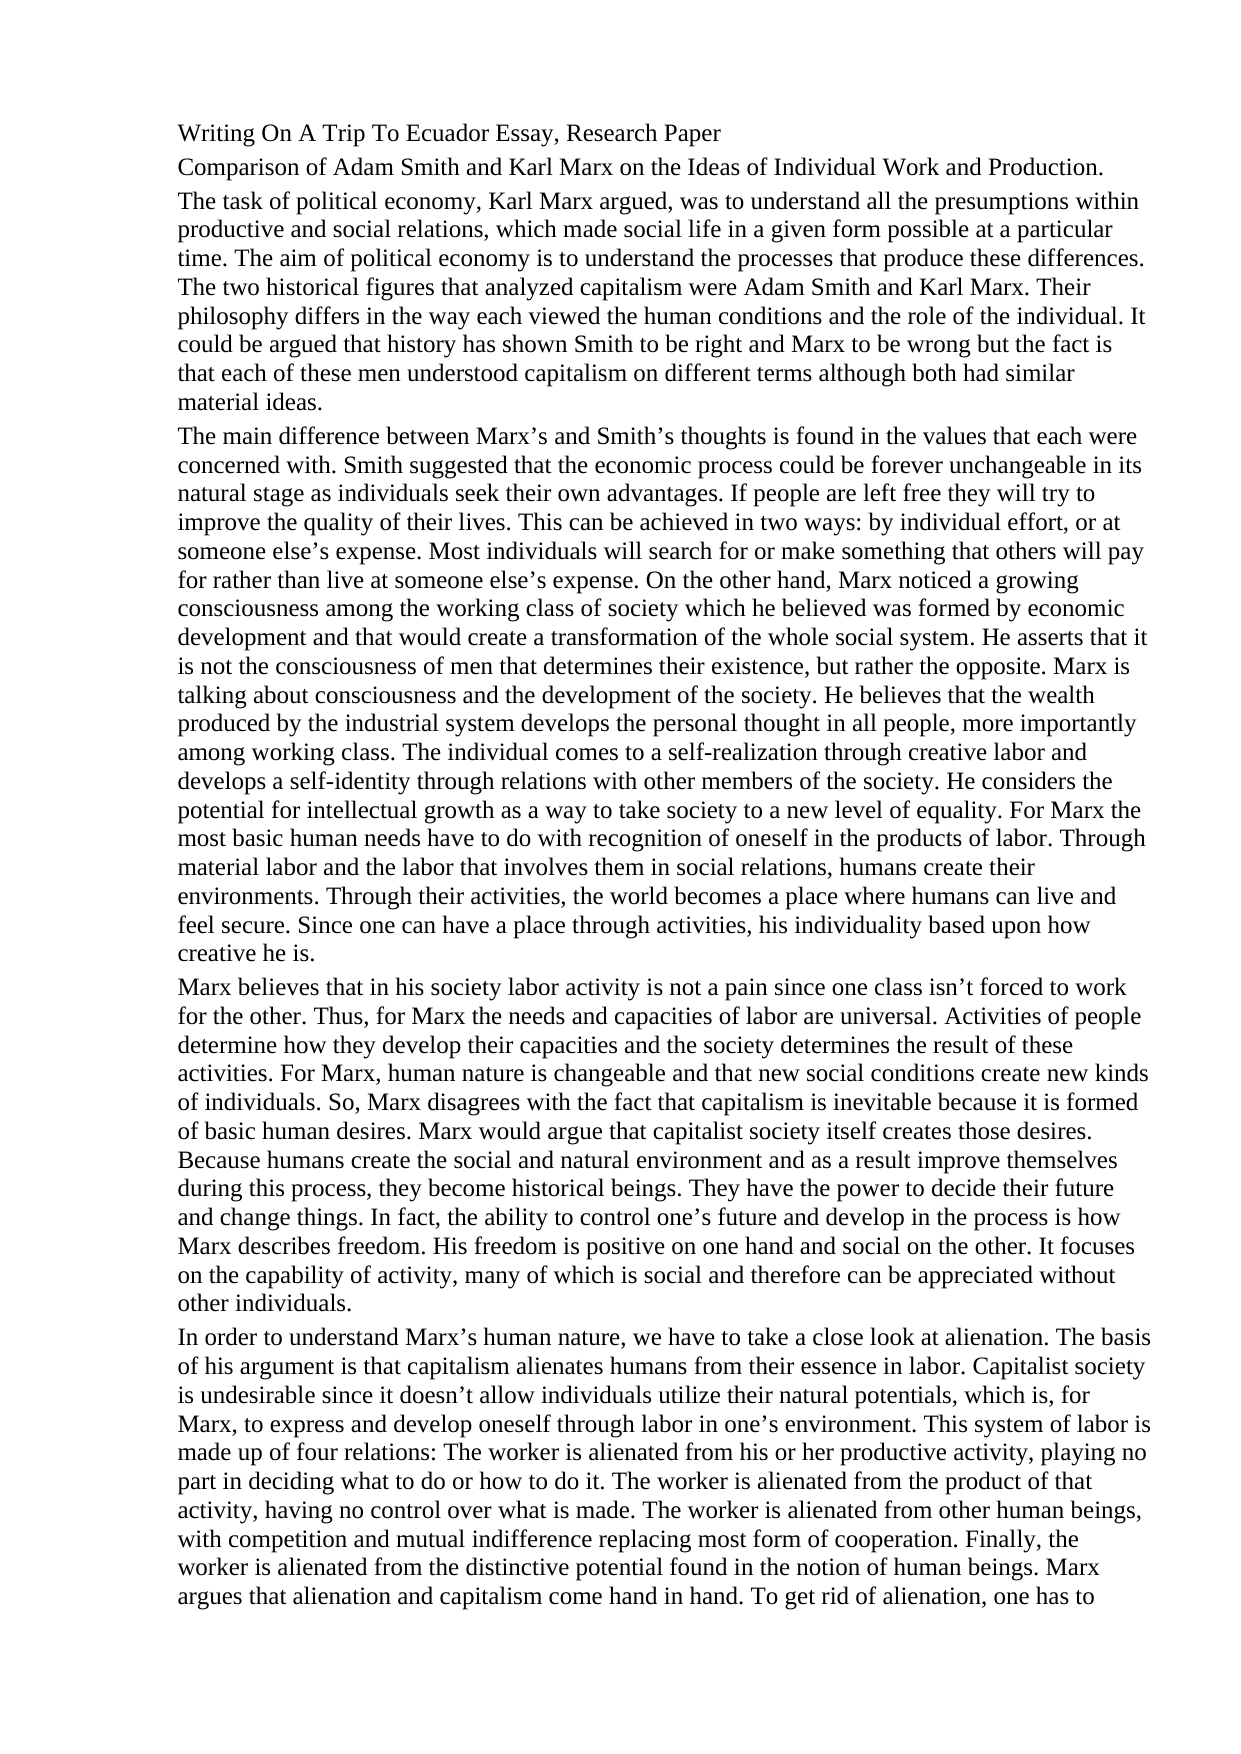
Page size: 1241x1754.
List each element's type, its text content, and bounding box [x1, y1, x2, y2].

text Writing On A Trip To Ecuador Essay, Research Paper [177, 118, 1152, 147]
text Marx believes that in his society labor activity is not a pain since one class isn’t forced to work for the other. Thus, for Marx the needs and capacities of labor are universal. Activities of people determine how they develop their capacities and the society determines the result of these activities. For Marx, human nature is changeable and that new social conditions create new kinds of individuals. So, Marx disagrees with the fact that capitalism is inevitable because it is formed of basic human desires. Marx would argue that capitalist society itself creates those desires. Because humans create the social and natural environment and as a result improve themselves during this process, they become historical beings. They have the power to decide their future and change things. In fact, the ability to control one’s future and develop in the process is how Marx describes freedom. His freedom is positive on one hand and social on the other. It focuses on the capability of activity, many of which is social and therefore can be appreciated without other individuals. [177, 972, 1152, 1317]
text The main difference between Marx’s and Smith’s thoughts is found in the values that each were concerned with. Smith suggested that the economic process could be forever unchangeable in its natural stage as individuals seek their own advantages. If people are left free they will try to improve the quality of their lives. This can be achieved in two ways: by individual effort, or at someone else’s expense. Most individuals will search for or make something that others will pay for rather than live at someone else’s expense. On the other hand, Marx noticed a growing consciousness among the working class of society which he believed was formed by economic development and that would create a transformation of the whole social system. He asserts that it is not the consciousness of men that determines their existence, but rather the opposite. Marx is talking about consciousness and the development of the society. He believes that the wealth produced by the industrial system develops the personal thought in all people, more importantly among working class. The individual comes to a self-realization through creative labor and develops a self-identity through relations with other members of the society. He considers the potential for intellectual growth as a way to take society to a new level of equality. For Marx the most basic human needs have to do with recognition of oneself in the products of labor. Through material labor and the labor that involves them in social relations, humans create their environments. Through their activities, the world becomes a place where humans can live and feel secure. Since one can have a place through activities, his individuality based upon how creative he is. [177, 421, 1152, 967]
text Comparison of Adam Smith and Karl Marx on the Ideas of Individual Work and Production. [177, 152, 1152, 181]
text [177, 1322, 1152, 1610]
text The task of political economy, Karl Marx argued, was to understand all the presumptions within productive and social relations, which made social life in a given form possible at a particular time. The aim of political economy is to understand the processes that produce these differences. The two historical figures that analyzed capitalism were Adam Smith and Karl Marx. Their philosophy differs in the way each viewed the human conditions and the role of the individual. It could be argued that history has shown Smith to be right and Marx to be wrong but the fact is that each of these men understood capitalism on different terms although both had similar material ideas. [177, 186, 1152, 416]
